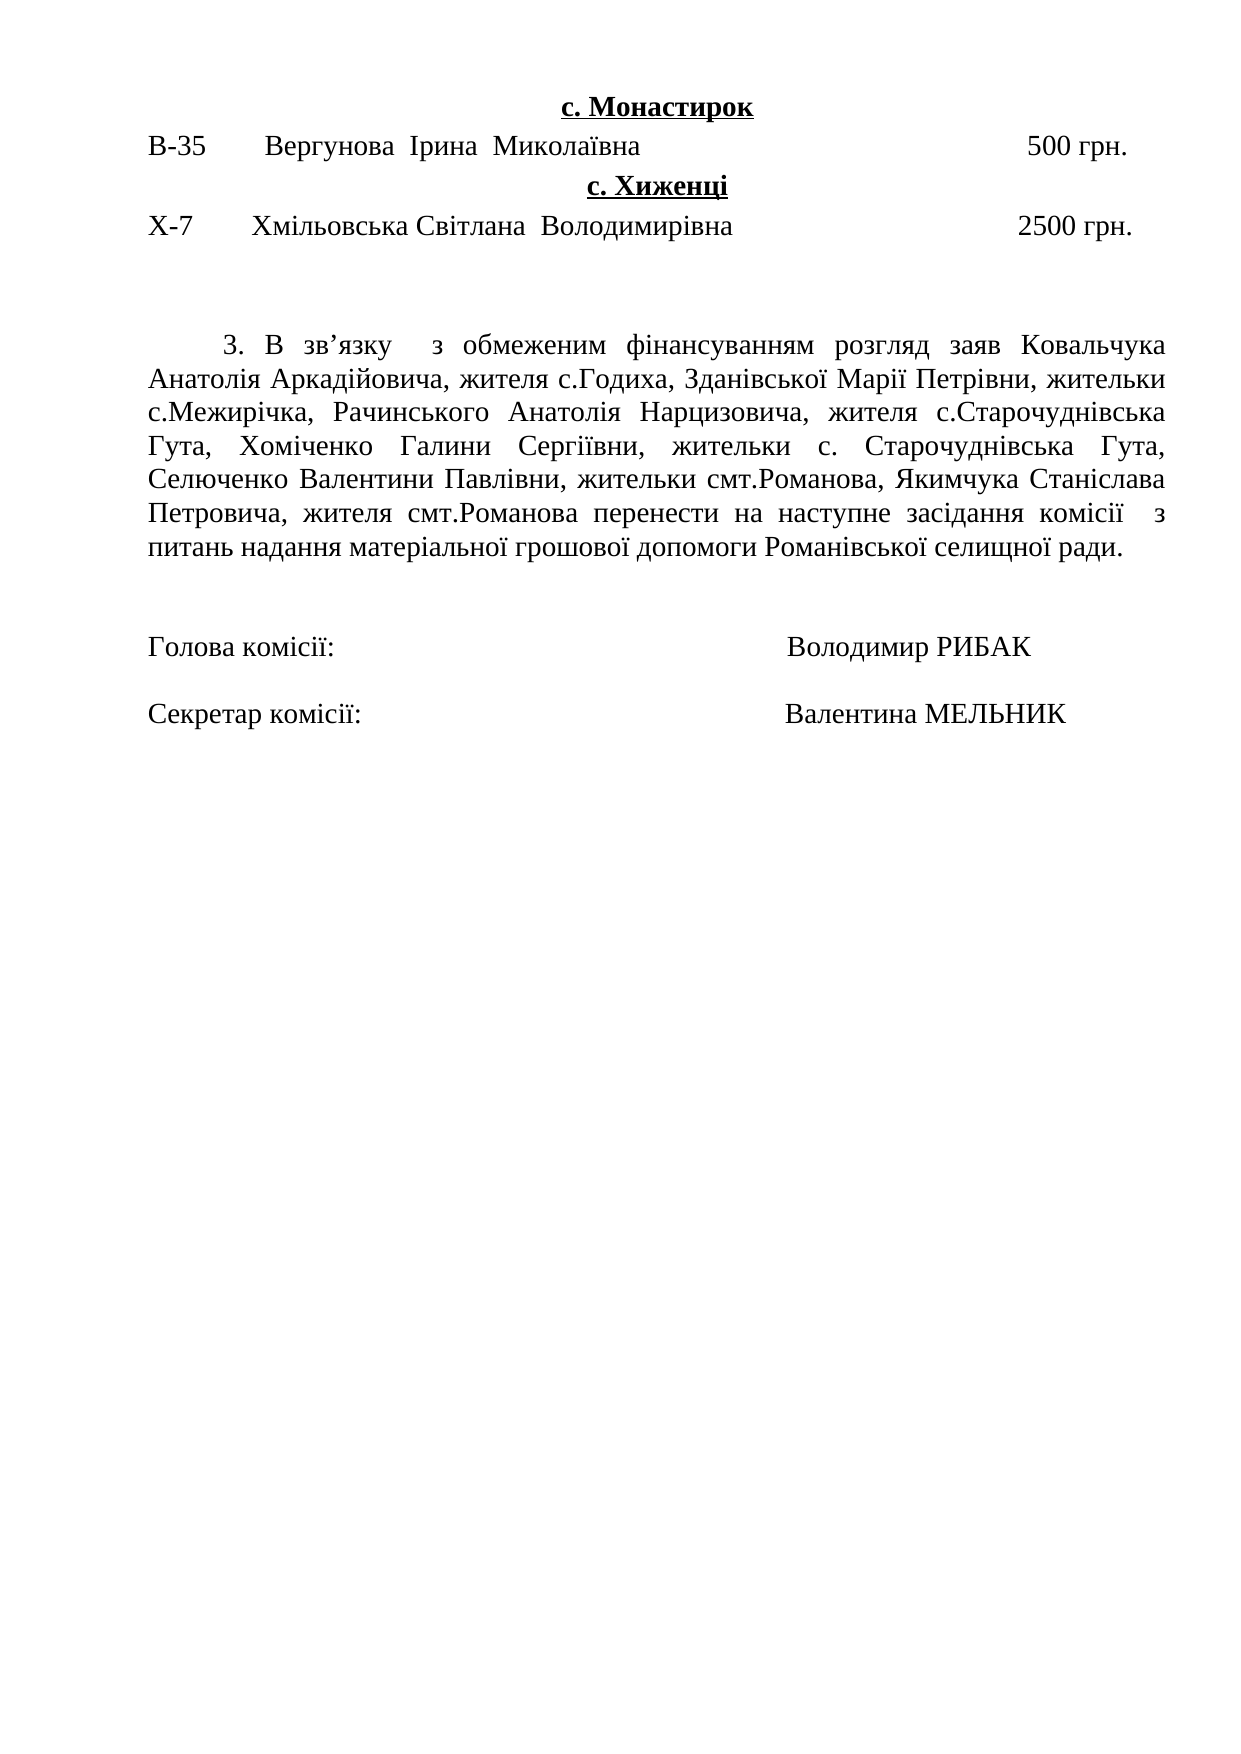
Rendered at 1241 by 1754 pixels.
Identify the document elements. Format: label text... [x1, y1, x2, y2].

text Секретар комісії: Валентина МЕЛЬНИК [148, 696, 1167, 730]
text с. Хиженці [148, 168, 1167, 202]
text Х-7 Хмільовська Світлана Володимирівна 2500 грн. [148, 208, 1167, 242]
text с. Монастирок [148, 89, 1167, 122]
text В-35 Вергунова Ірина Миколаївна 500 грн. [148, 128, 1167, 162]
text Голова комісії: Володимир РИБАК [148, 629, 1167, 663]
text 3. В зв’язку з обмеженим фінансуванням розгляд заяв Ковальчука Анатолія Аркадійовича, жителя с.Годиха, Зданівської Марії Петрівни, жительки с.Межирічка, Рачинського Анатолія Нарцизовича, жителя с.Старочуднівська Гута, Хоміченко Галини Сергіївни, жительки с. Старочуднівська Гута, Селюченко Валентини Павлівни, жительки смт.Романова, Якимчука Станіслава Петровича, жителя смт.Романова перенести на наступне засідання комісії з питань надання матеріальної грошової допомоги Романівської селищної ради. [148, 327, 1167, 562]
